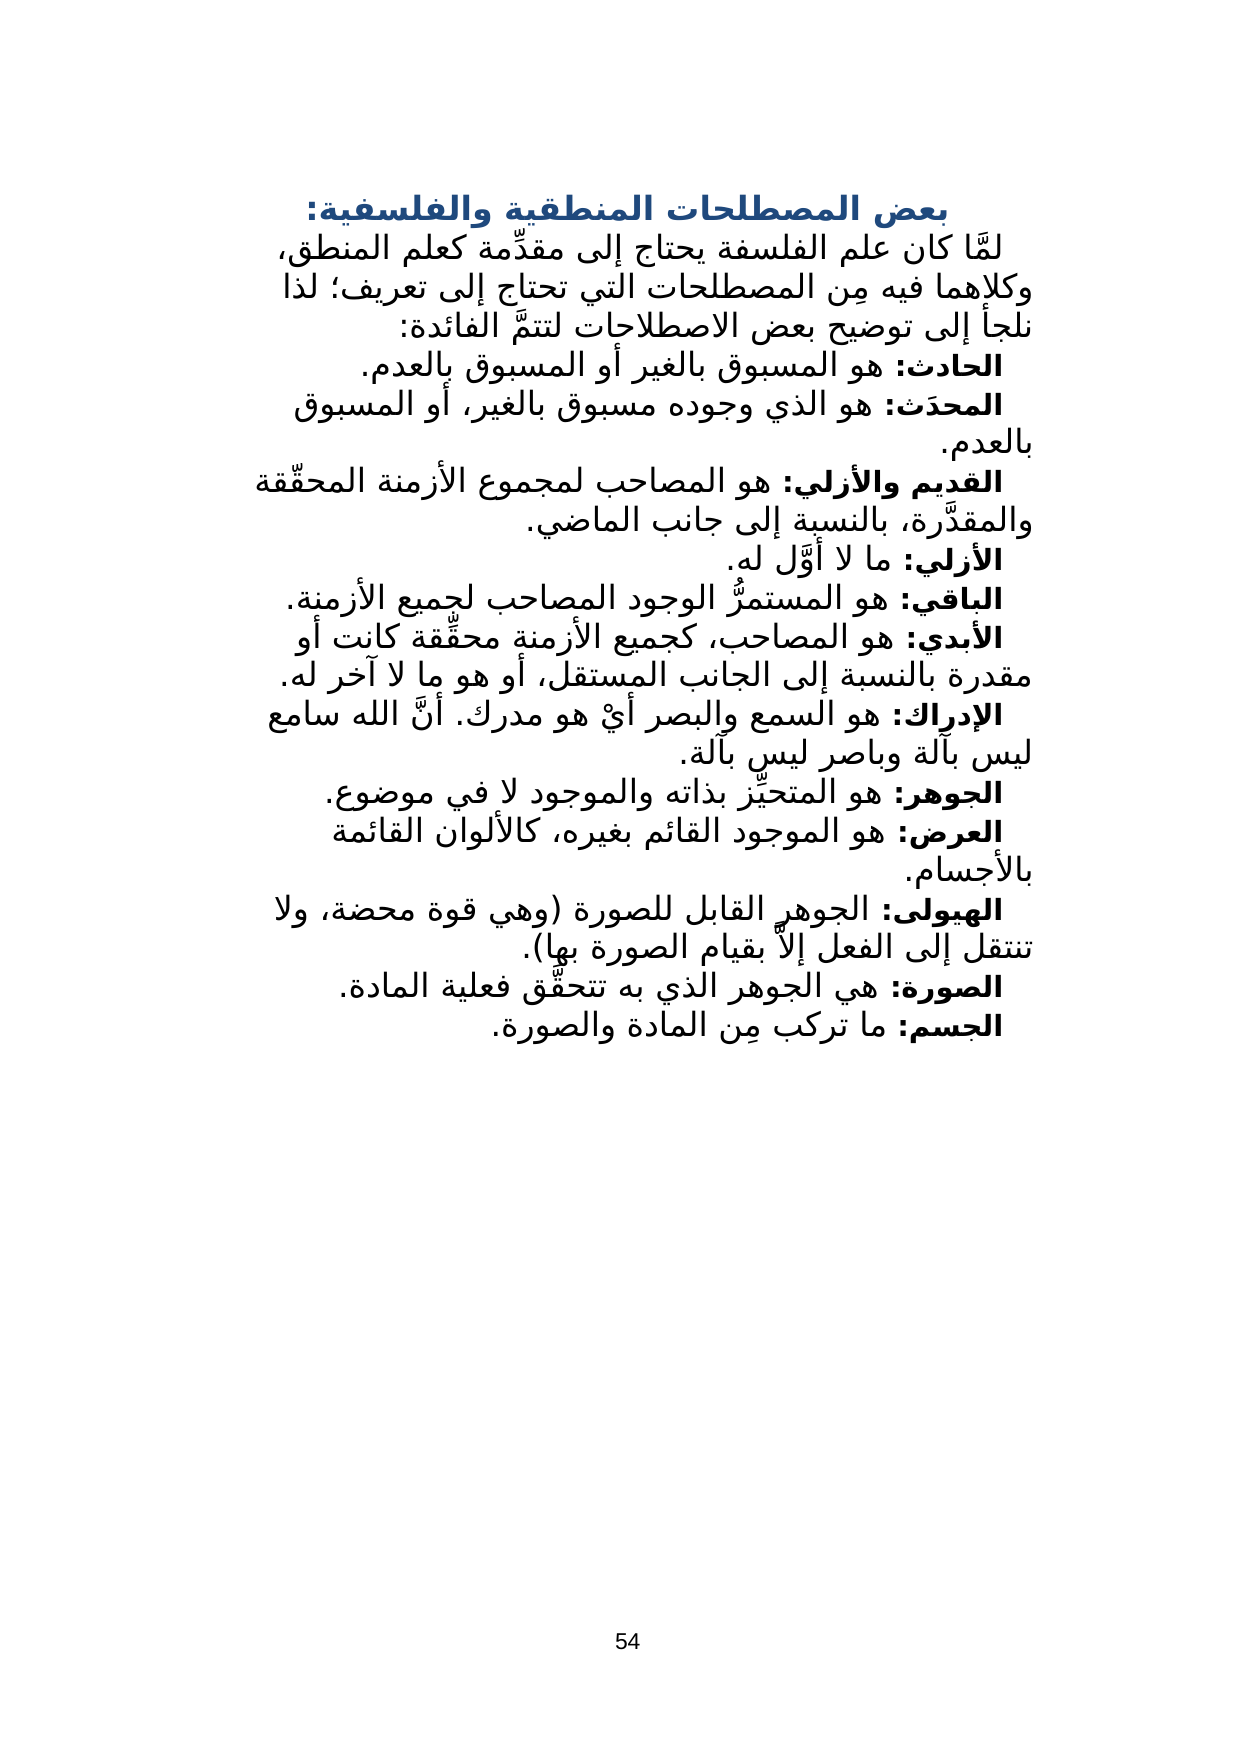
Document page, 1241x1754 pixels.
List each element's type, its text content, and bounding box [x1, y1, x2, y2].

text الإدراك: هو السمع والبصر أيْ هو مدرك. أنَّ الله سامع ليس بآلة وباصر ليس بآلة. [222, 695, 1033, 772]
text الصورة: هي الجوهر الذي به تتحقَّق فعلية المادة. [222, 967, 1033, 1006]
text العرض: هو الموجود القائم بغيره، كالألوان القائمة بالأجسام. [222, 811, 1033, 889]
text الهيولى: الجوهر القابل للصورة (وهي قوة محضة، ولا تنتقل إلى الفعل إلاَّ بقيام الصورة بها). [222, 889, 1033, 967]
text الحادث: هو المسبوق بالغير أو المسبوق بالعدم. [222, 345, 1033, 384]
text الجسم: ما تركب مِن المادة والصورة. [222, 1006, 1033, 1044]
text الباقي: هو المستمرُّ الوجود المصاحب لجميع الأزمنة. [222, 578, 1033, 617]
text الأزلي: ما لا أوَّل له. [222, 539, 1033, 578]
text لمَّا كان علم الفلسفة يحتاج إلى مقدِّمة كعلم المنطق، وكلاهما فيه مِن المصطلحات التي تحتاج إلى تعريف؛ لذا نلجأ إلى توضيح بعض الاصطلاحات لتتمَّ الفائدة: [222, 228, 1033, 345]
subtitle بعض المصطلحات المنطقية والفلسفية: [222, 190, 1033, 228]
text القديم والأزلي: هو المصاحب لمجموع الأزمنة المحقّقة والمقدَّرة، بالنسبة إلى جانب الماضي. [222, 462, 1033, 539]
text المحدَث: هو الذي وجوده مسبوق بالغير، أو المسبوق بالعدم. [222, 384, 1033, 462]
text الأبدي: هو المصاحب، كجميع الأزمنة محقِّقة كانت أو مقدرة بالنسبة إلى الجانب المستقل، أو هو ما لا آخر له. [222, 617, 1033, 695]
text الجوهر: هو المتحيِّز بذاته والموجود لا في موضوع. [222, 772, 1033, 811]
